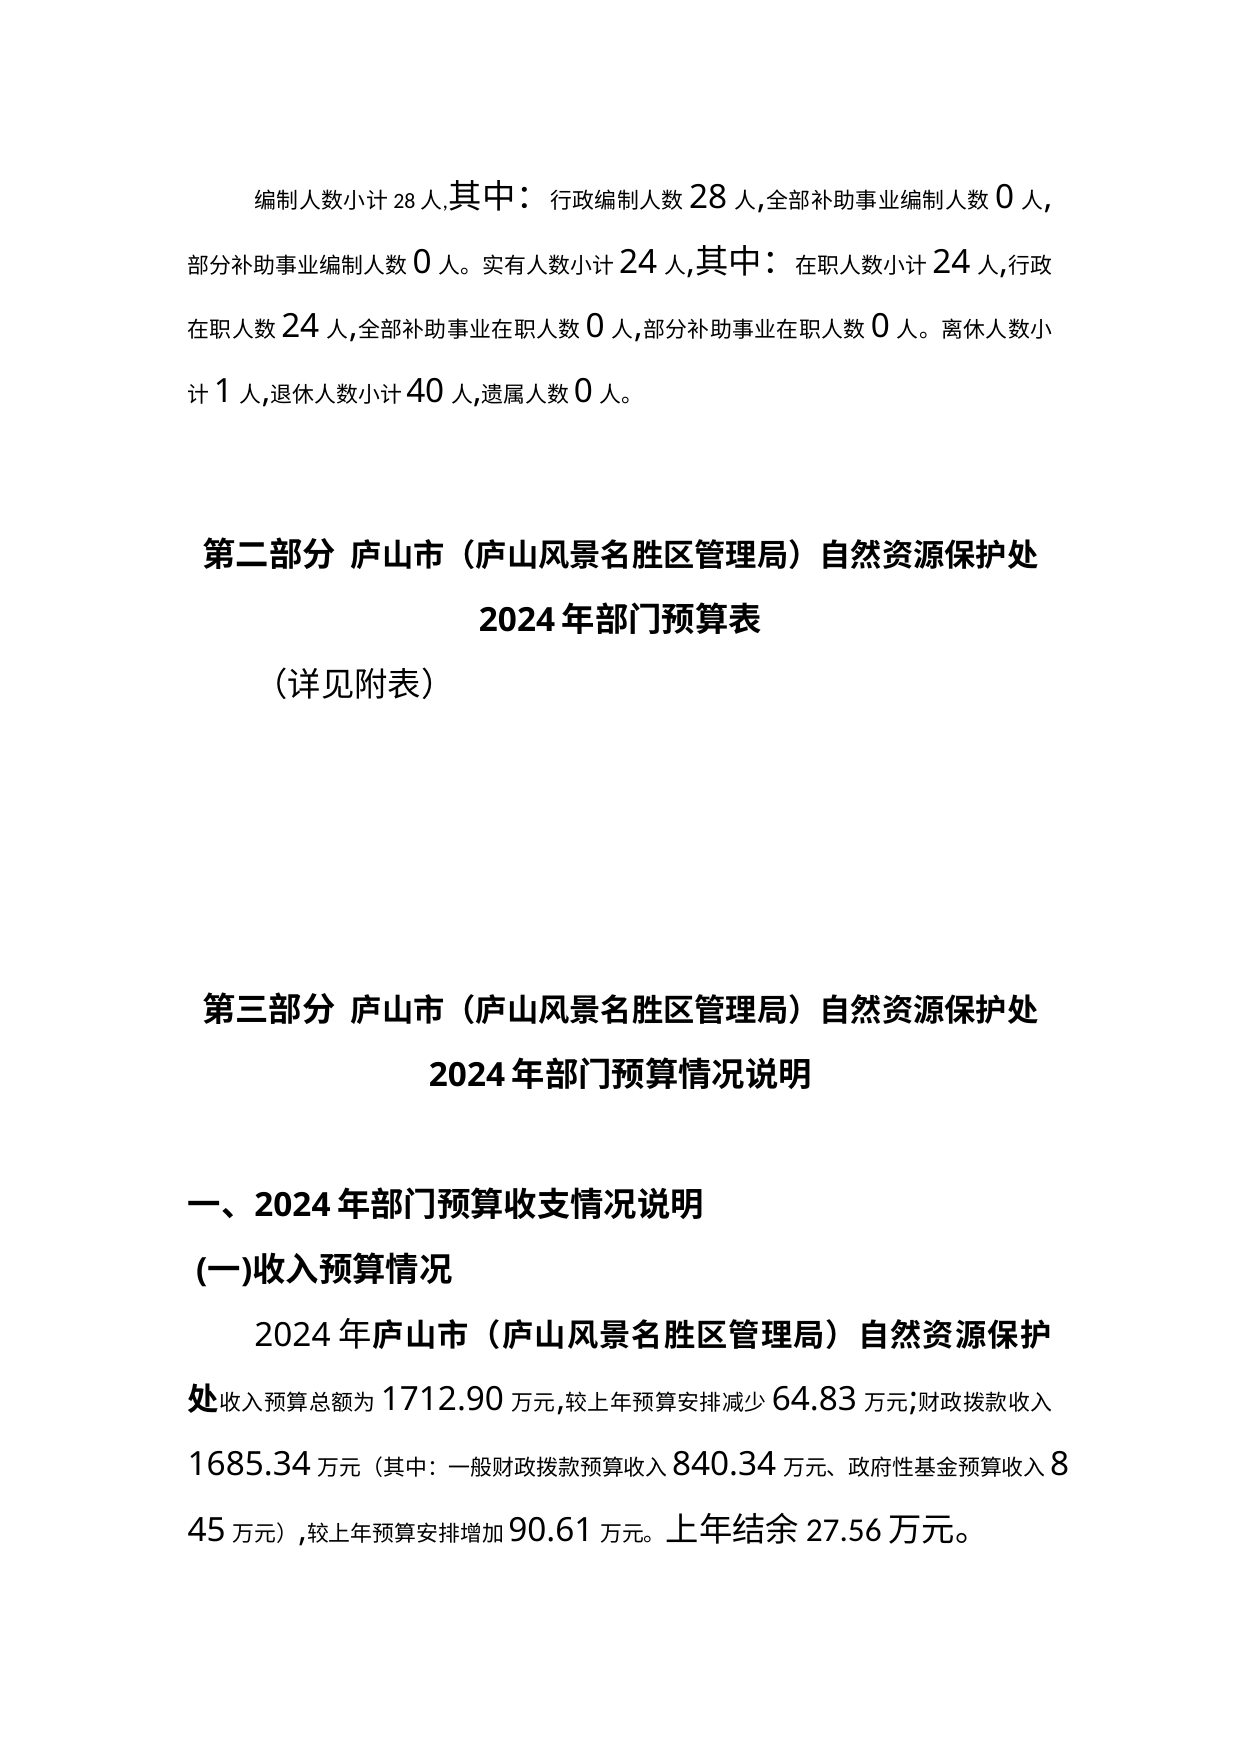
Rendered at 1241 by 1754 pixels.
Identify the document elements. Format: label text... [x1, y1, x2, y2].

text 第二部分 庐山市（庐山风景名胜区管理局）自然资源保护处2024年部门预算表 [187, 519, 1053, 649]
text 2024年庐山市（庐山风景名胜区管理局）自然资源保护处收入预算总额为1712.90万元,较上年预算安排减少64.83万元;财政拨款收入1685.34万元（其中：一般财政拨款预算收入840.34万元、政府性基金预算收入845万元）,较上年预算安排增加90.61万元。上年结余27.56万元。 [187, 1299, 1053, 1559]
text 第三部分 庐山市（庐山风景名胜区管理局）自然资源保护处2024年部门预算情况说明 [187, 974, 1053, 1104]
text （详见附表） [187, 649, 1053, 714]
text 一、2024年部门预算收支情况说明 [187, 1169, 1053, 1234]
text 编制人数小计28人,其中：行政编制人数28人,全部补助事业编制人数0人,部分补助事业编制人数0人。实有人数小计24人,其中：在职人数小计24人,行政在职人数24人,全部补助事业在职人数0人,部分补助事业在职人数0人。离休人数小计1人,退休人数小计40人,遗属人数0人。 [187, 162, 1053, 422]
text (一)收入预算情况 [187, 1234, 1053, 1299]
